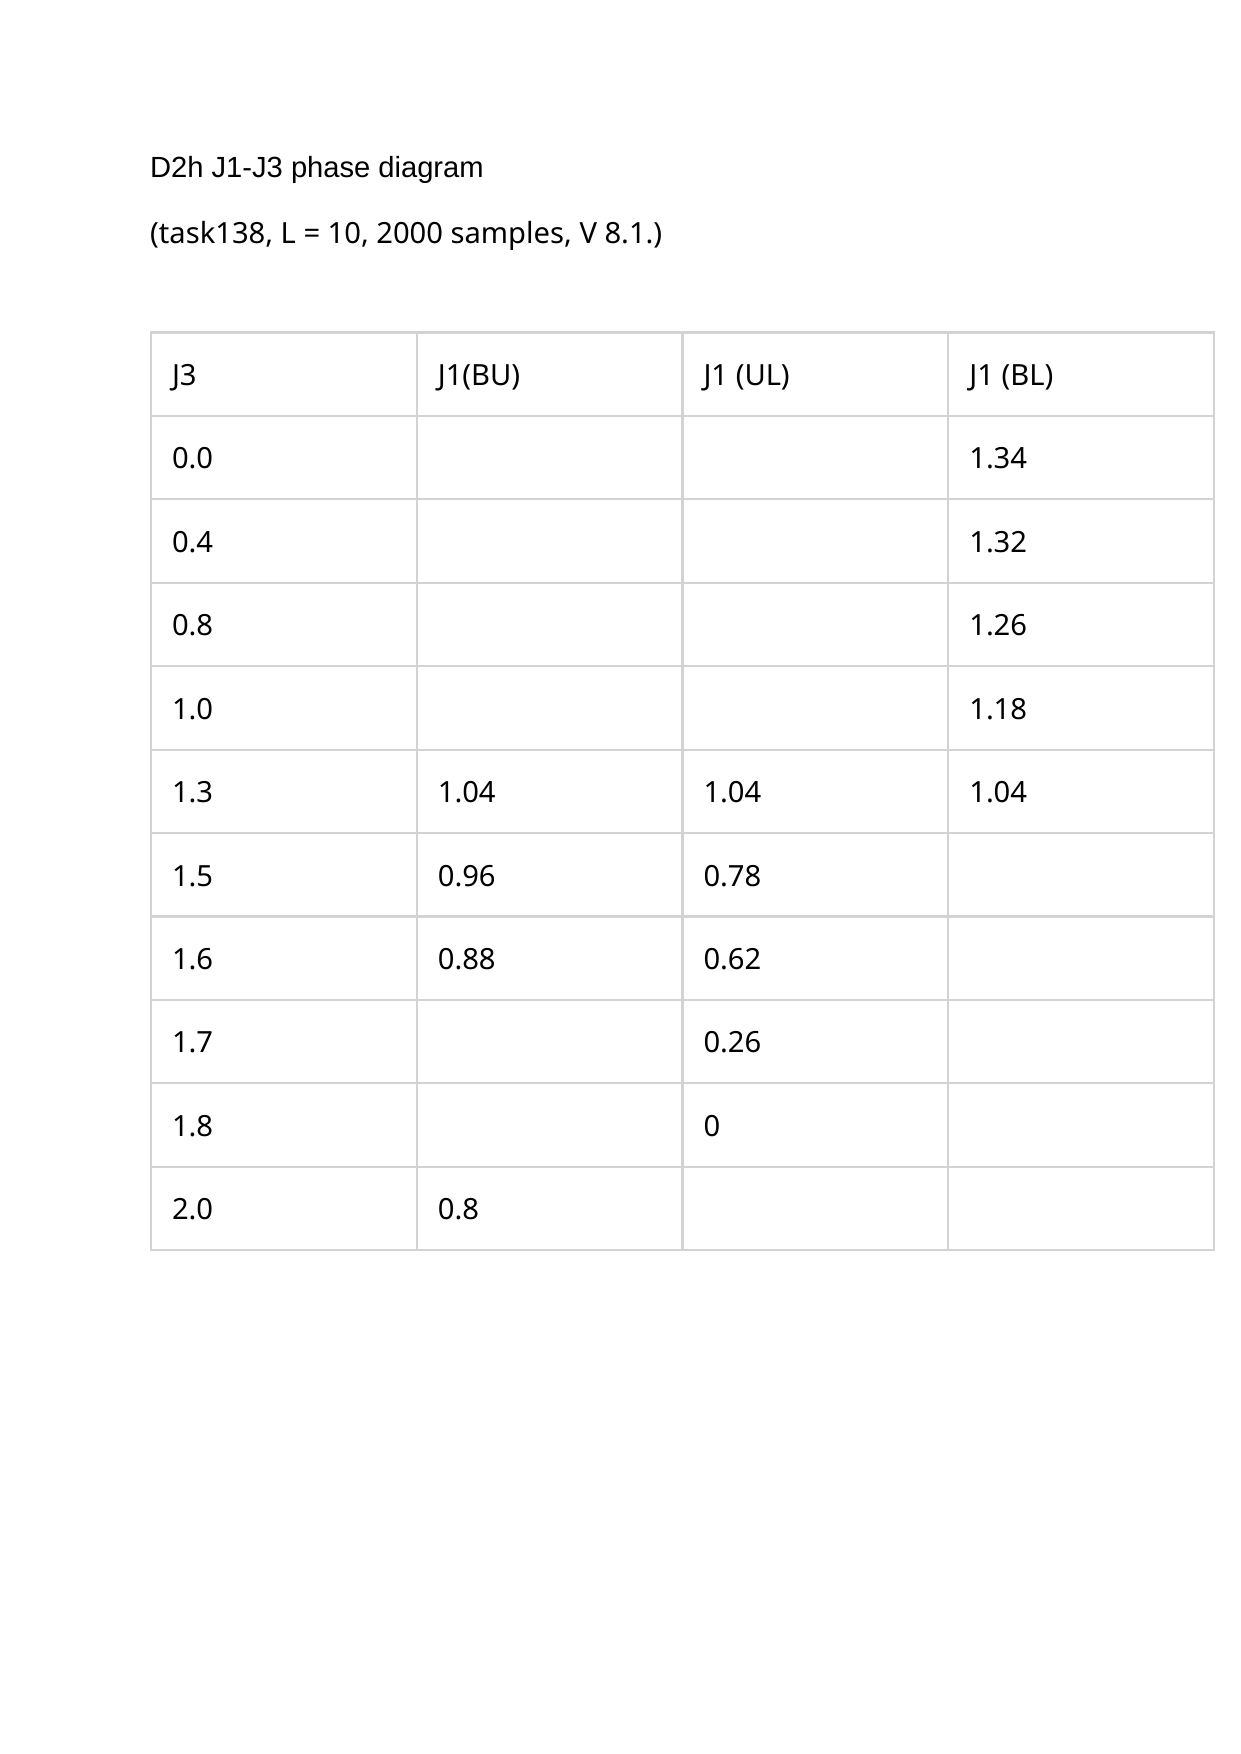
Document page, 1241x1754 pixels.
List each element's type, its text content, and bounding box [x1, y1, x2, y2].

table_cell [418, 1001, 681, 1082]
table_cell 1.18 [949, 667, 1213, 748]
text (task138, L = 10, 2000 samples, V 8.1.) [150, 212, 1090, 252]
table_cell [949, 1001, 1213, 1082]
table_cell 2.0 [152, 1168, 416, 1249]
table_cell [418, 500, 681, 582]
table_cell [684, 1168, 947, 1249]
table_header J3 [152, 334, 416, 415]
table_cell [684, 584, 947, 665]
table_cell [418, 417, 681, 498]
table_cell 1.04 [684, 751, 947, 832]
table_cell 1.0 [152, 667, 416, 748]
table_cell 0.78 [684, 834, 947, 915]
table_cell 0 [684, 1084, 947, 1166]
table_cell [684, 417, 947, 498]
table_cell 1.32 [949, 500, 1213, 582]
table_cell 1.04 [418, 751, 681, 832]
table_cell [418, 1084, 681, 1166]
table_header J1(BU) [418, 334, 681, 415]
table_cell 1.8 [152, 1084, 416, 1166]
table_cell 0.8 [152, 584, 416, 665]
table_cell [684, 667, 947, 748]
table_cell 0.4 [152, 500, 416, 582]
table_cell [949, 1084, 1213, 1166]
table_header J1 (UL) [684, 334, 947, 415]
table_cell 0.62 [684, 918, 947, 999]
table_cell [949, 918, 1213, 999]
table_cell 1.34 [949, 417, 1213, 498]
table_cell [418, 667, 681, 748]
table_cell 1.5 [152, 834, 416, 915]
text D2h J1-J3 phase diagram [150, 150, 1090, 183]
table_header J1 (BL) [949, 334, 1213, 415]
table_cell [949, 834, 1213, 915]
table_cell 1.04 [949, 751, 1213, 832]
table_cell 0.8 [418, 1168, 681, 1249]
table_cell 0.96 [418, 834, 681, 915]
table_cell 0.26 [684, 1001, 947, 1082]
table_cell 1.7 [152, 1001, 416, 1082]
table_cell 1.3 [152, 751, 416, 832]
table_cell 1.6 [152, 918, 416, 999]
table_cell [684, 500, 947, 582]
table_cell 1.26 [949, 584, 1213, 665]
table_cell 0.88 [418, 918, 681, 999]
table_cell 0.0 [152, 417, 416, 498]
table_cell [418, 584, 681, 665]
table_cell [949, 1168, 1213, 1249]
